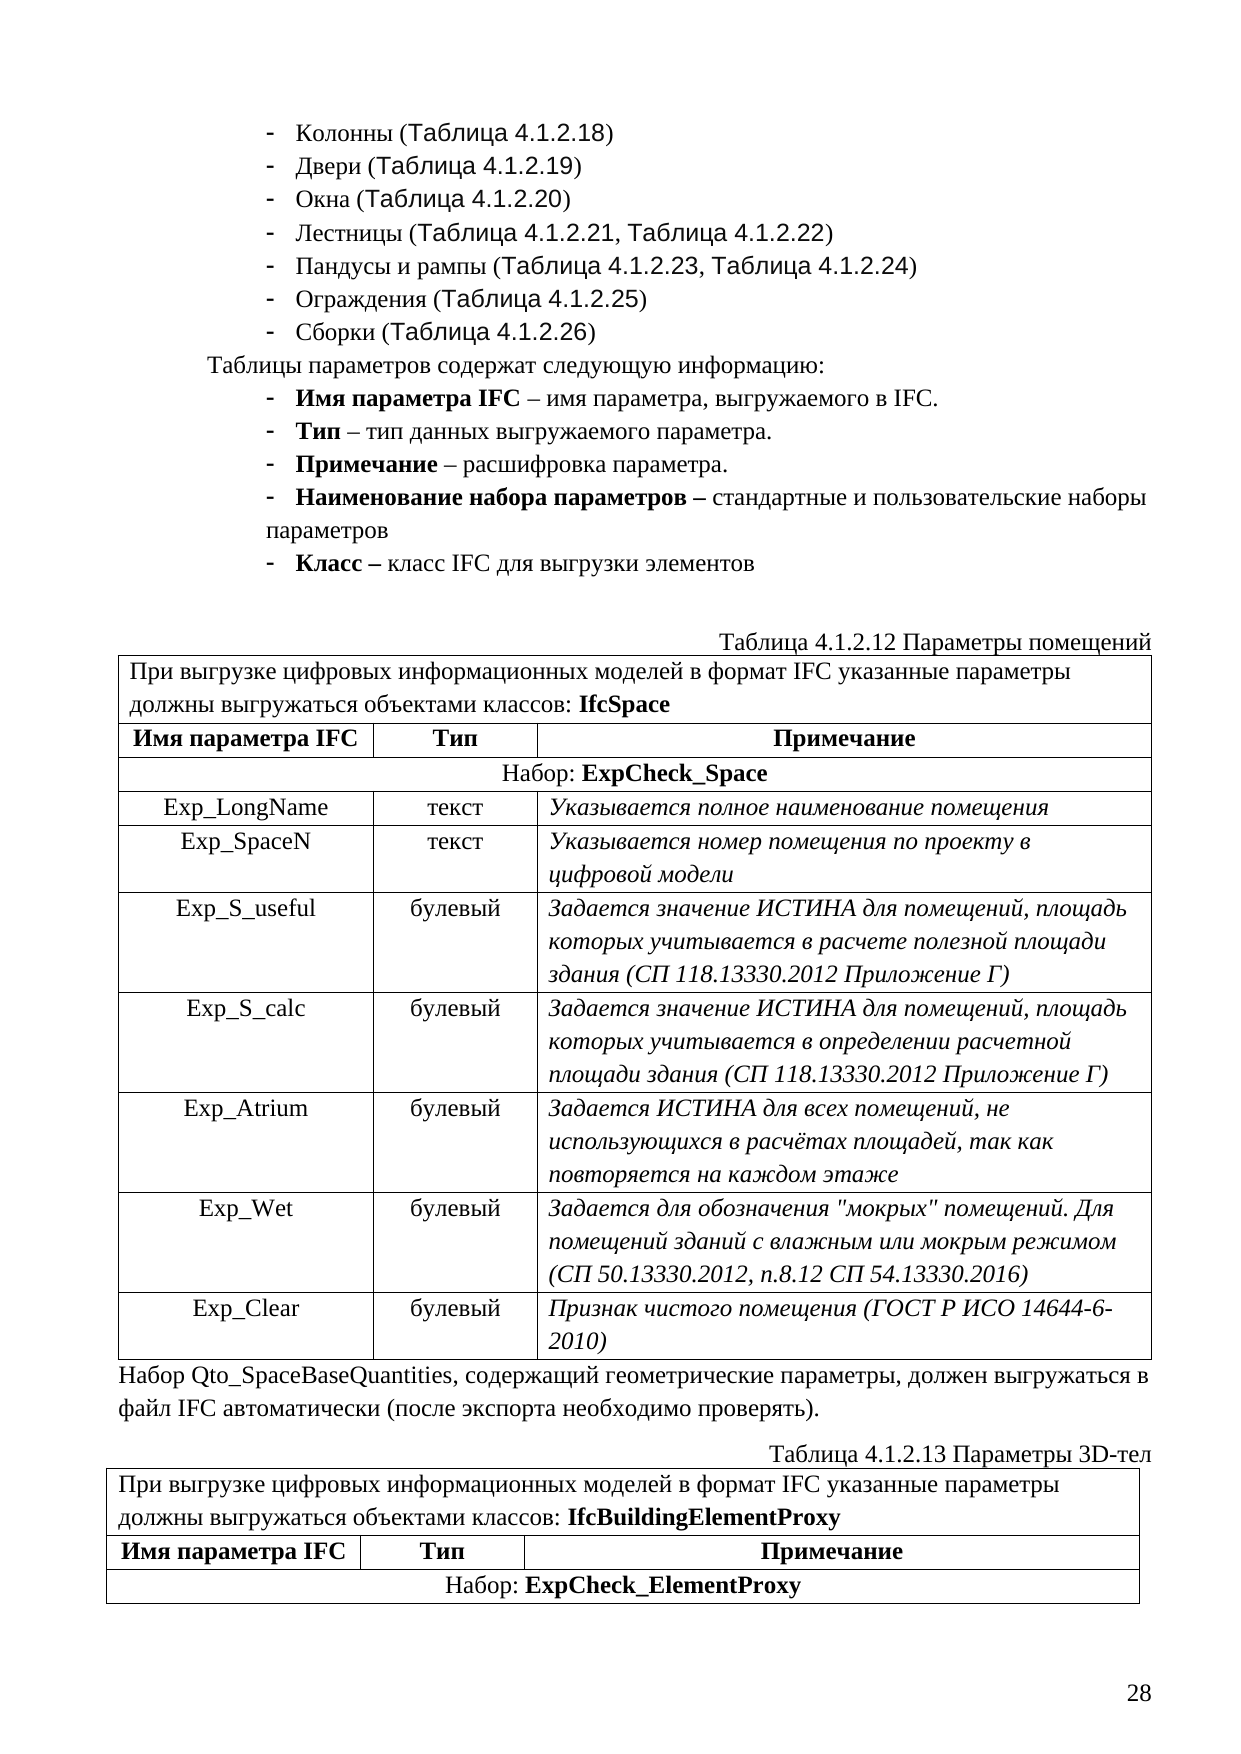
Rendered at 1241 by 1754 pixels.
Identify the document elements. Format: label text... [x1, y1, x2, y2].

table_cell Тип [374, 724, 537, 757]
table_cell Exp_S_calc [119, 993, 373, 1092]
table_cell Exp_Atrium [119, 1093, 373, 1192]
table_cell Признак чистого помещения (ГОСТ Р ИСО 14644-6-2010) [538, 1293, 1151, 1359]
table_cell Exp_Clear [119, 1293, 373, 1359]
table_cell булевый [374, 1093, 537, 1192]
table_cell текст [374, 792, 537, 825]
table_cell булевый [374, 1293, 537, 1359]
table_cell Задается значение ИСТИНА для помещений, площадь которых учитывается в расчете полезной площади здания (СП 118.13330.2012 Приложение Г) [538, 893, 1151, 992]
table_cell Exp_S_useful [119, 893, 373, 992]
table_cell Тип [361, 1536, 524, 1569]
text Набор Qto_SpaceBaseQuantities, содержащий геометрические параметры, должен выгружаться в файл IFC автоматически (после экспорта необходимо проверять). [118, 1360, 1152, 1422]
table_cell Указывается номер помещения по проекту в цифровой модели [538, 826, 1151, 892]
table_cell Задается значение ИСТИНА для помещений, площадь которых учитывается в определении расчетной площади здания (СП 118.13330.2012 Приложение Г) [538, 993, 1151, 1092]
table_cell Указывается полное наименование помещения [538, 792, 1151, 825]
table_cell Exp_Wet [119, 1193, 373, 1292]
table_cell Задается ИСТИНА для всех помещений, не использующихся в расчётах площадей, так как повторяется на каждом этаже [538, 1093, 1151, 1192]
list Класс – класс IFC для выгрузки элементов [266, 548, 1152, 577]
table_cell Задается для обозначения "мокрых" помещений. Для помещений зданий с влажным или мокрым режимом (СП 50.13330.2012, п.8.12 СП 54.13330.2016) [538, 1193, 1151, 1292]
table_cell Exp_LongName [119, 792, 373, 825]
text Таблицы параметров содержат следующую информацию: [118, 350, 1152, 379]
table_cell текст [374, 826, 537, 892]
list Имя параметра IFC – имя параметра, выгружаемого в IFC. [266, 383, 1152, 412]
table_cell булевый [374, 1193, 537, 1292]
table_cell булевый [374, 993, 537, 1092]
table_cell Примечание [525, 1536, 1139, 1569]
table_cell Набор: ExpCheck_Space [119, 758, 1151, 791]
table_cell булевый [374, 893, 537, 992]
table_header При выгрузке цифровых информационных моделей в формат IFC указанные параметры должны выгружаться объектами классов: IfcBuildingElementProxy [107, 1469, 1139, 1535]
table_header При выгрузке цифровых информационных моделей в формат IFC указанные параметры должны выгружаться объектами классов: IfcSpace [119, 656, 1151, 722]
list Наименование набора параметров – стандартные и пользовательские наборы параметров [266, 482, 1152, 544]
table_cell Exp_SpaceN [119, 826, 373, 892]
table_cell Имя параметра IFC [107, 1536, 360, 1569]
list Тип – тип данных выгружаемого параметра. [266, 416, 1152, 445]
list Примечание – расшифровка параметра. [266, 449, 1152, 478]
table_cell Примечание [538, 724, 1151, 757]
table_cell Набор: ExpCheck_ElementProxy [107, 1570, 1139, 1603]
table_cell Имя параметра IFC [119, 724, 373, 757]
